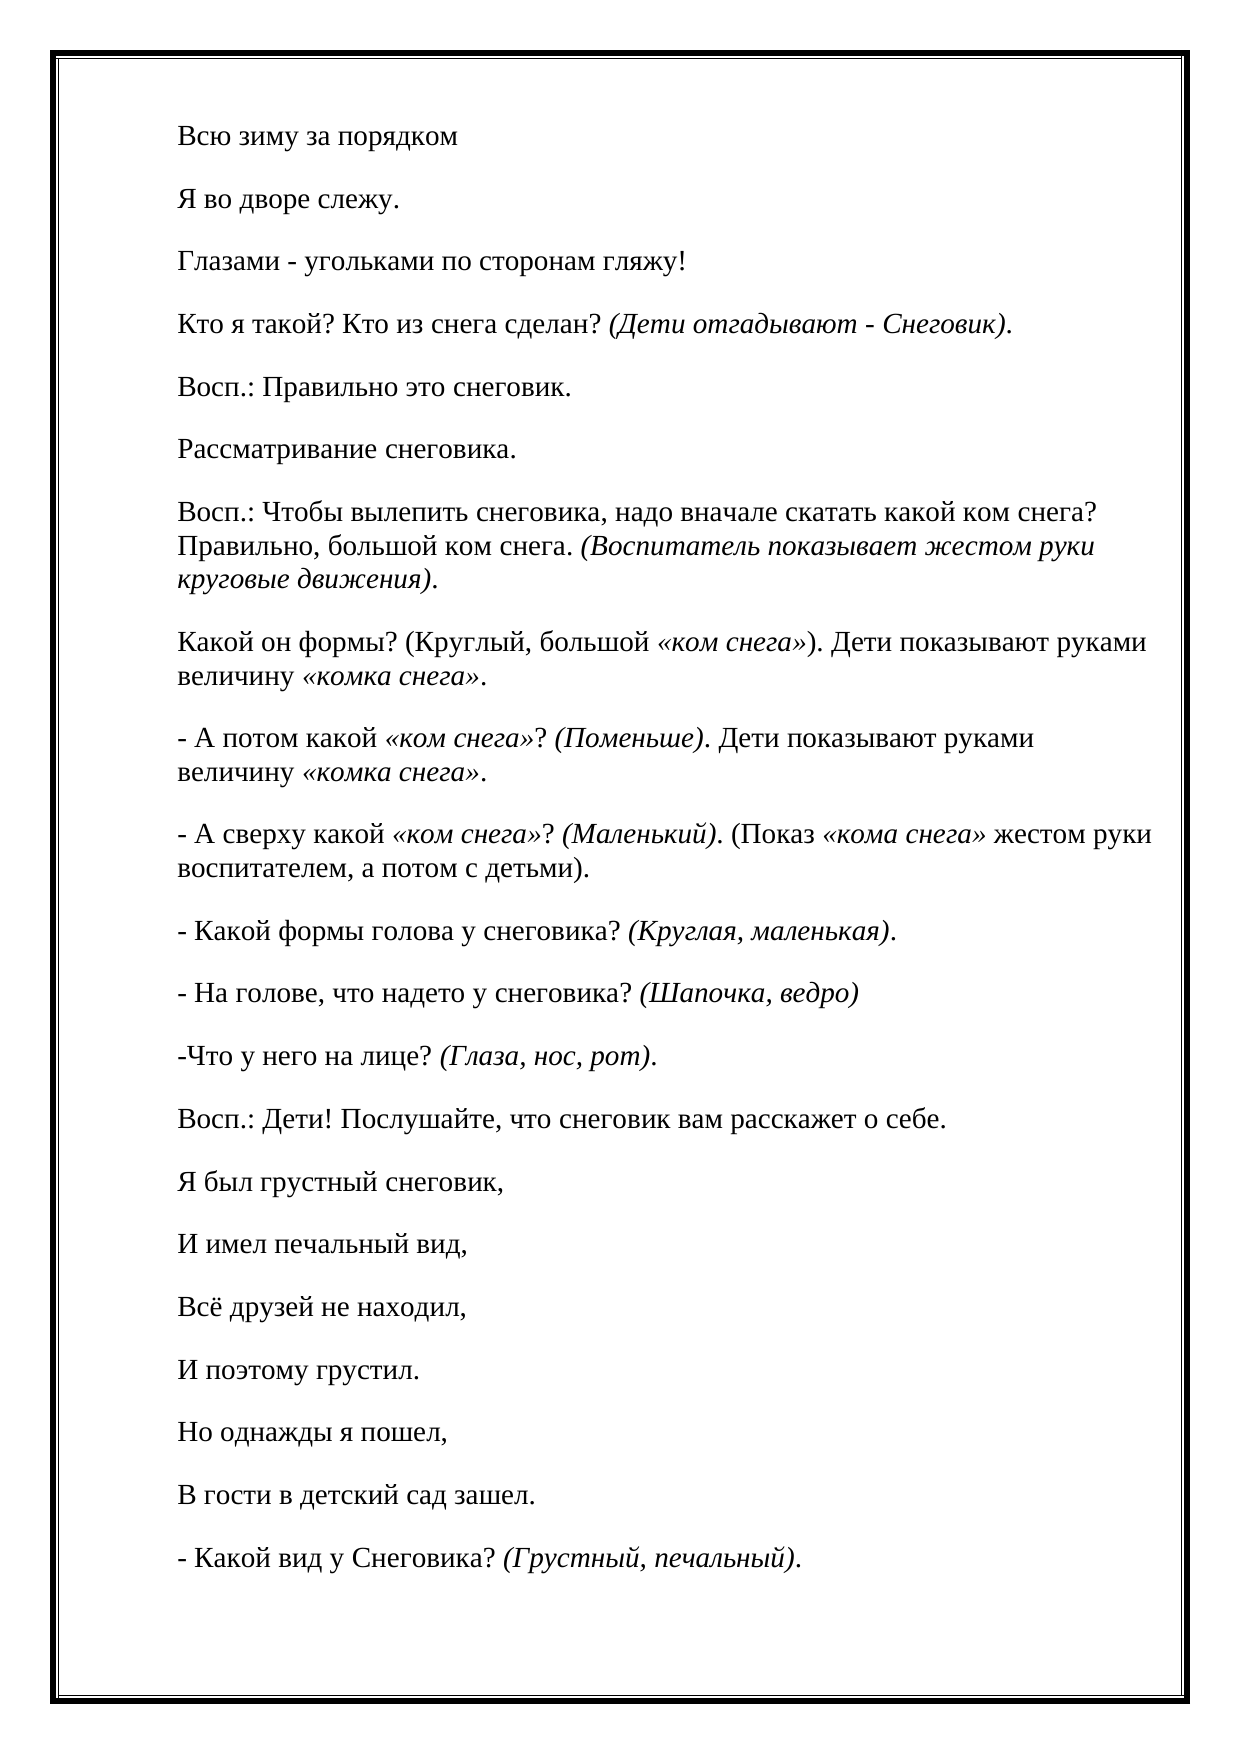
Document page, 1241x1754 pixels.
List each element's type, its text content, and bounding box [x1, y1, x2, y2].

text Какой он формы? (Круглый, большой «ком снега»). Дети показывают руками величину «комка снега». [177, 624, 1152, 691]
text - На голове, что надето у снеговика? (Шапочка, ведро) [177, 976, 1152, 1009]
text - А потом какой «ком снега»? (Поменьше). Дети показывают руками величину «комка снега». [177, 720, 1152, 787]
text Кто я такой? Кто из снега сделан? (Дети отгадывают - Снеговик). [177, 306, 1152, 340]
text Всё друзей не находил, [177, 1289, 1152, 1323]
text Я был грустный снеговик, [177, 1164, 1152, 1197]
text Но однажды я пошел, [177, 1414, 1152, 1448]
text Восп.: Дети! Послушайте, что снеговик вам расскажет о себе. [177, 1101, 1152, 1134]
text Восп.: Чтобы вылепить снеговика, надо вначале скатать какой ком снега? Правильно, большой ком снега. (Воспитатель показывает жестом руки круговые движения). [177, 494, 1152, 595]
text - А сверху какой «ком снега»? (Маленький). (Показ «кома снега» жестом руки воспитателем, а потом с детьми). [177, 817, 1152, 884]
text - Какой формы голова у снеговика? (Круглая, маленькая). [177, 913, 1152, 946]
text Рассматривание снеговика. [177, 432, 1152, 465]
text В гости в детский сад зашел. [177, 1477, 1152, 1511]
text -Что у него на лице? (Глаза, нос, рот). [177, 1038, 1152, 1072]
text - Какой вид у Снеговика? (Грустный, печальный). [177, 1540, 1152, 1573]
text Восп.: Правильно это снеговик. [177, 369, 1152, 402]
text Глазами - угольками по сторонам гляжу! [177, 243, 1152, 277]
text Я во дворе слежу. [177, 181, 1152, 214]
text И поэтому грустил. [177, 1352, 1152, 1385]
text И имел печальный вид, [177, 1226, 1152, 1260]
text Всю зиму за порядком [177, 118, 1152, 152]
